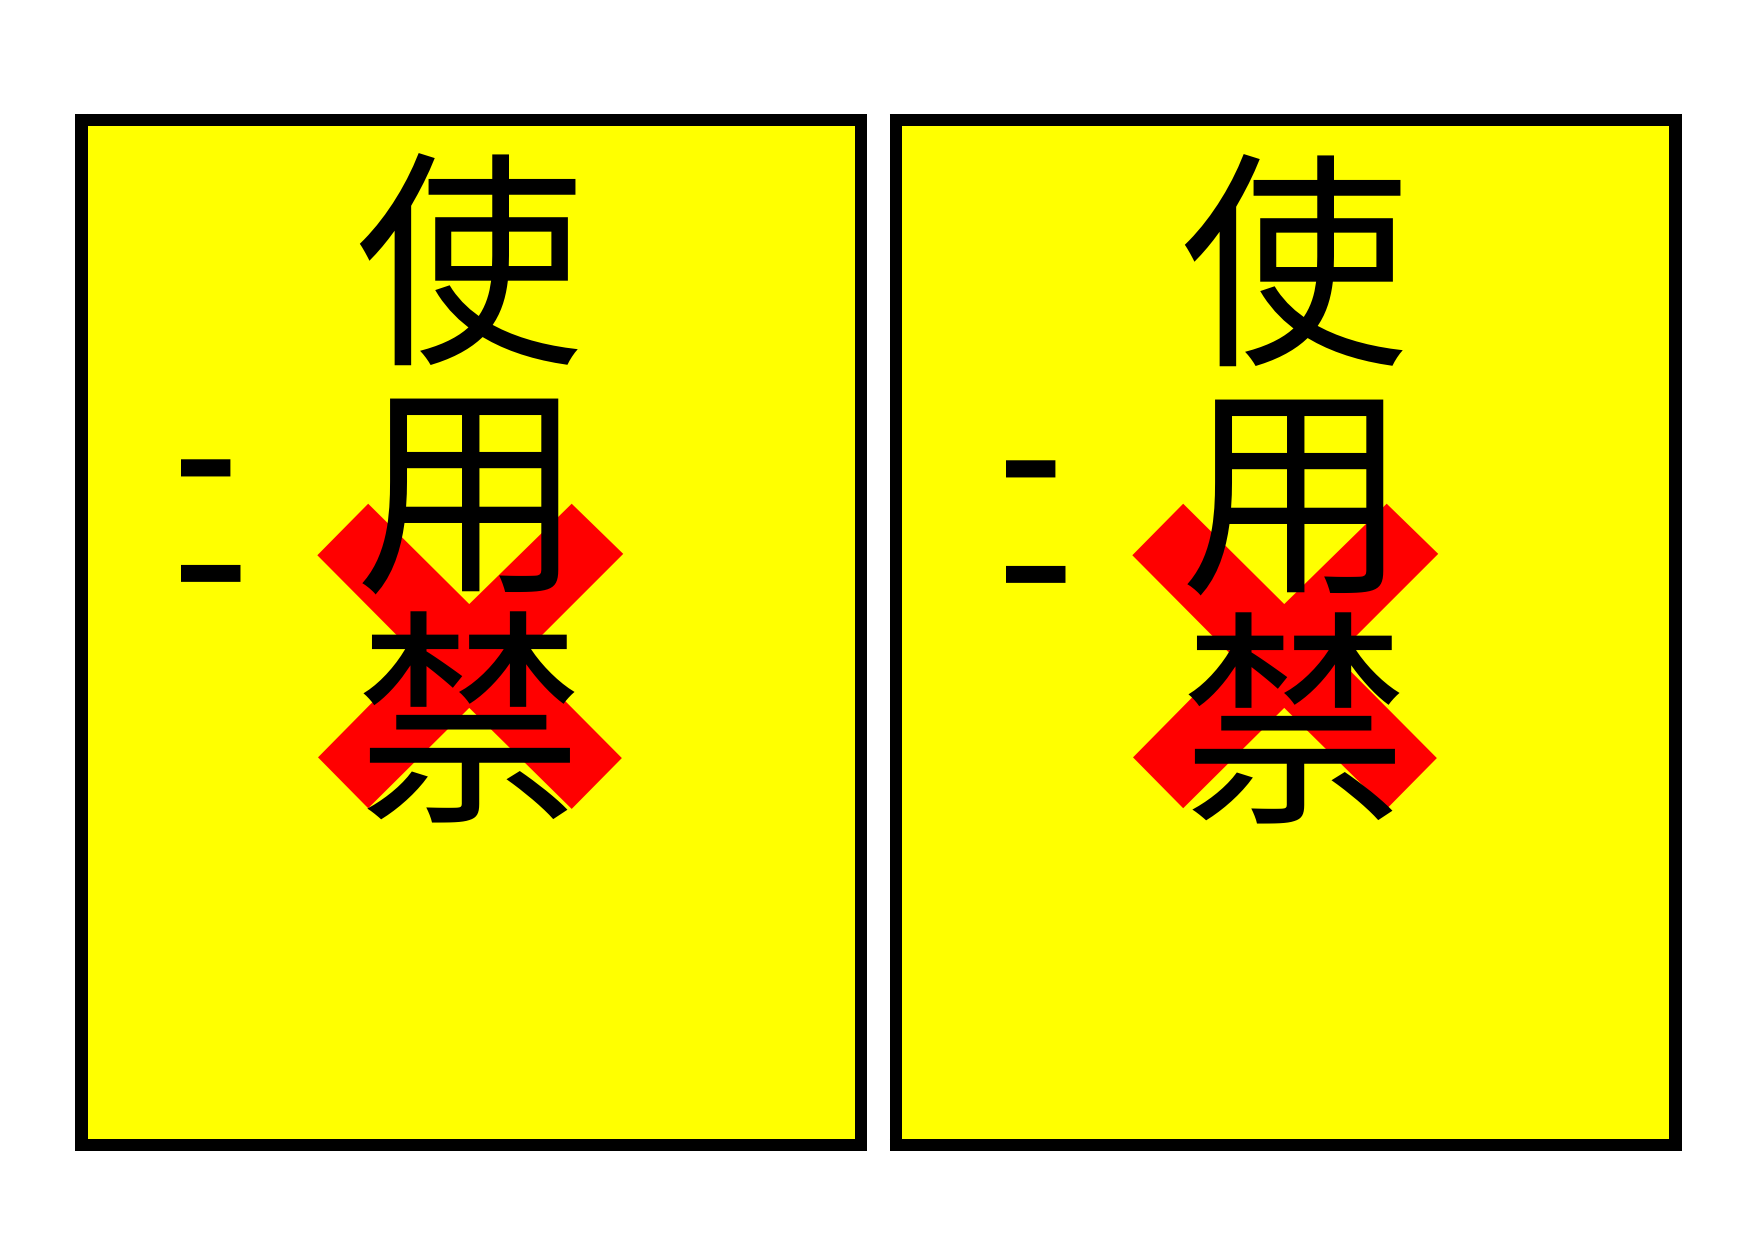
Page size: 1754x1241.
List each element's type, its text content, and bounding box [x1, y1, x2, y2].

table_header × [88, 126, 855, 1139]
table_header [867, 114, 890, 1139]
table_header × [902, 126, 1669, 1139]
